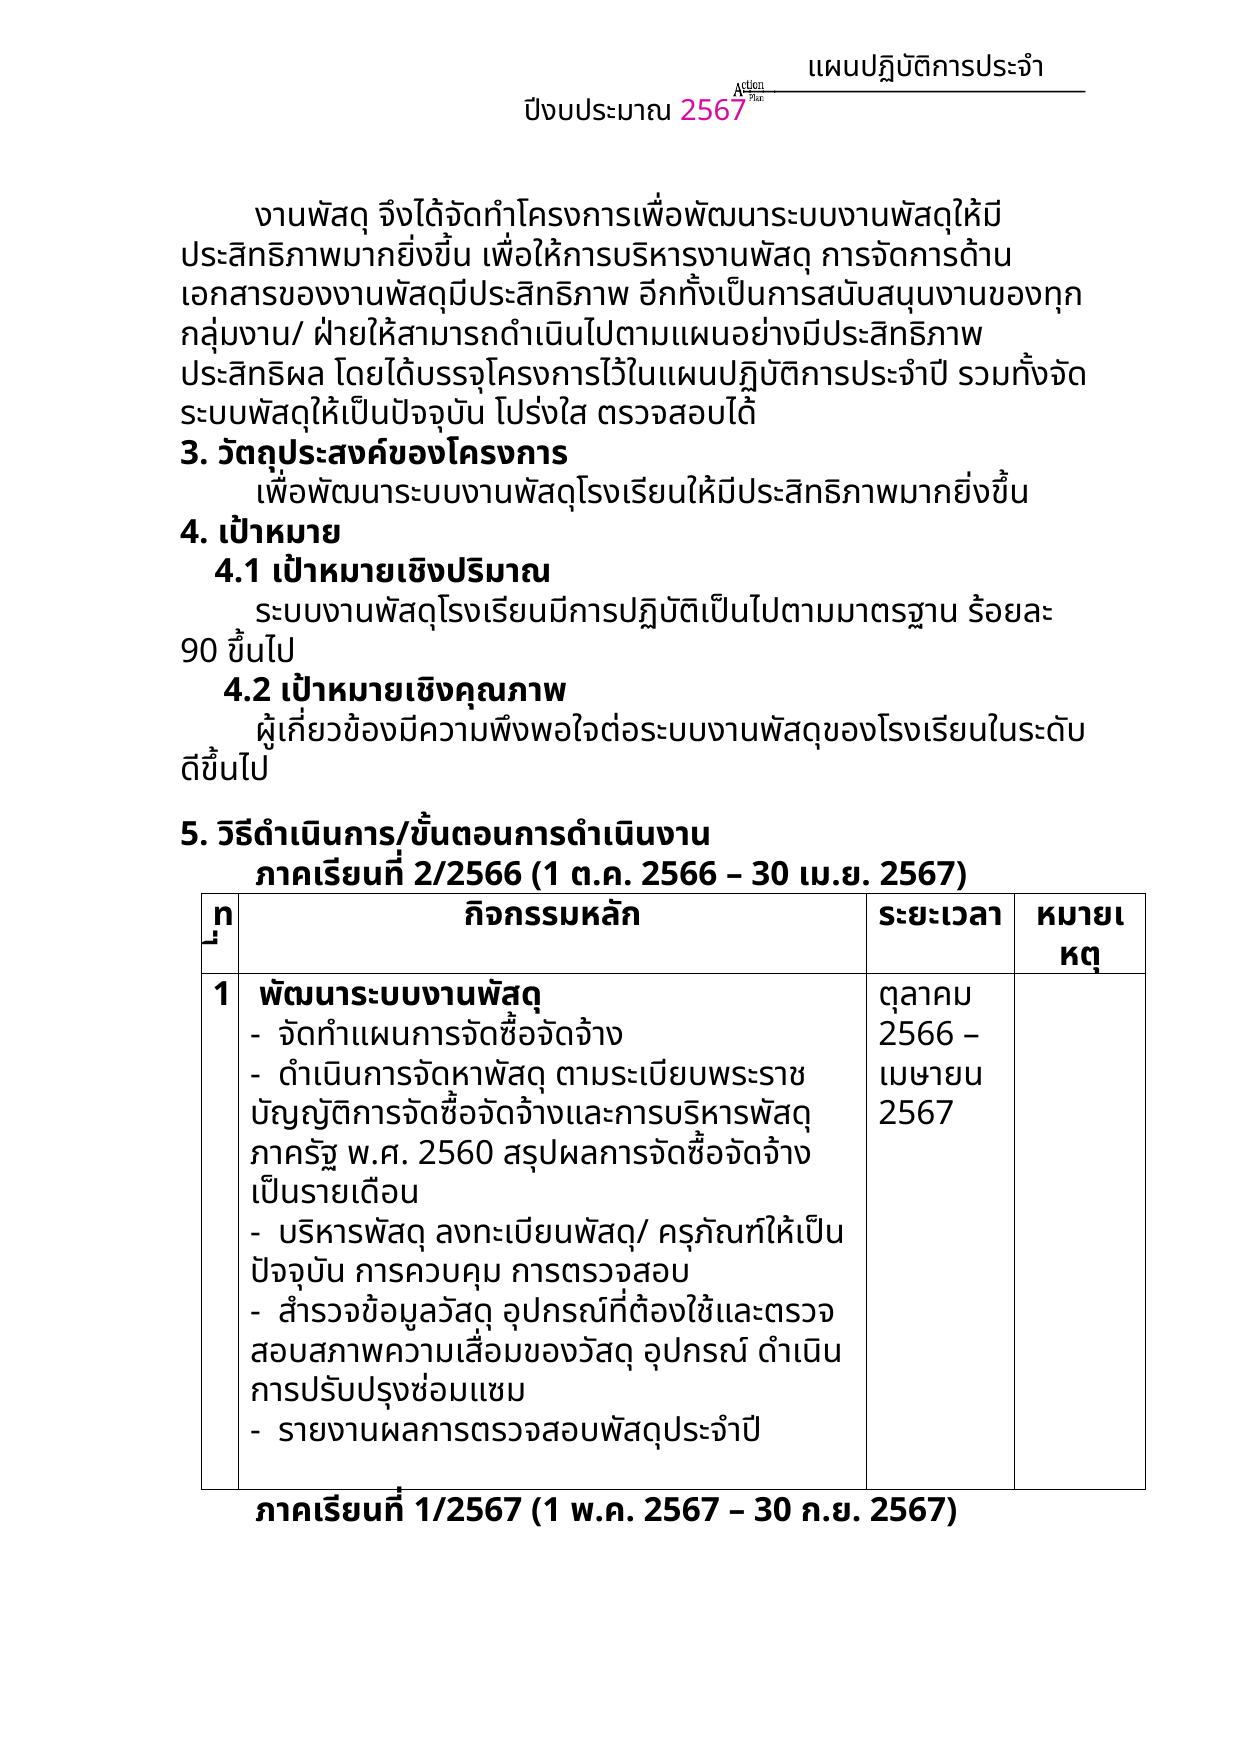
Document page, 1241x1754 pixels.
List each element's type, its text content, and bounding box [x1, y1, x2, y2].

text งานพัสดุ จึงได้จัดทำโครงการเพื่อพัฒนาระบบงานพัสดุให้มีประสิทธิภาพมากยิ่งขี้น เพื่อให้การบริหารงานพัสดุ การจัดการด้านเอกสารของงานพัสดุมีประสิทธิภาพ อีกทั้งเป็นการสนับสนุนงานของทุกกลุ่มงาน/ ฝ่ายให้สามารถดำเนินไปตามแผนอย่างมีประสิทธิภาพประสิทธิผล โดยได้บรรจุโครงการไว้ในแผนปฏิบัติการประจำปี รวมทั้งจัดระบบพัสดุให้เป็นปัจจุบัน โปร่งใส ตรวจสอบได้ [180, 195, 1090, 432]
text ภาคเรียนที่ 1/2567 (1 พ.ค. 2567 – 30 ก.ย. 2567) [180, 1490, 1090, 1529]
text 5. วิธีดำเนินการ/ขั้นตอนการดำเนินงาน [180, 814, 1090, 853]
picture [721, 76, 1088, 107]
table_header หมายเหตุ [1015, 894, 1145, 973]
text 4.2 เป้าหมายเชิงคุณภาพ [180, 670, 1090, 709]
table_cell ตุลาคม 2566 – เมษายน 2567 [867, 974, 1014, 1489]
table_cell [1015, 974, 1145, 1489]
table_cell พัฒนาระบบงานพัสดุ - จัดทำแผนการจัดซื้อจัดจ้าง - ดำเนินการจัดหาพัสดุ ตามระเบียบพระราชบัญญัติการจัดซื้อจัดจ้างและการบริหารพัสดุภาครัฐ พ.ศ. 2560 สรุปผลการจัดซื้อจัดจ้างเป็นรายเดือน - บริหารพัสดุ ลงทะเบียนพัสดุ/ ครุภัณฑ์ให้เป็นปัจจุบัน การควบคุม การตรวจสอบ - สำรวจข้อมูลวัสดุ อุปกรณ์ที่ต้องใช้และตรวจสอบสภาพความเสื่อมของวัสดุ อุปกรณ์ ดำเนินการปรับปรุงซ่อมแซม - รายงานผลการตรวจสอบพัสดุประจำปี [239, 974, 866, 1489]
text เพื่อพัฒนาระบบงานพัสดุโรงเรียนให้มีประสิทธิภาพมากยิ่งขึ้น [255, 472, 1090, 512]
text 4. เป้าหมาย [180, 512, 1090, 551]
text 4.1 เป้าหมายเชิงปริมาณ [180, 551, 1090, 591]
table_cell 1 [202, 974, 238, 1489]
text 3. วัตถุประสงค์ของโครงการ [180, 432, 1090, 472]
text ระบบงานพัสดุโรงเรียนมีการปฏิบัติเป็นไปตามมาตรฐาน ร้อยละ 90 ขึ้นไป [180, 591, 1090, 670]
table_header ที่ [202, 894, 238, 973]
text ภาคเรียนที่ 2/2566 (1 ต.ค. 2566 – 30 เม.ย. 2567) [180, 853, 1090, 893]
table_header กิจกรรมหลัก [239, 894, 866, 973]
table_header ระยะเวลา [867, 894, 1014, 973]
text ผู้เกี่ยวข้องมีความพึงพอใจต่อระบบงานพัสดุของโรงเรียนในระดับดีขึ้นไป [180, 709, 1090, 789]
